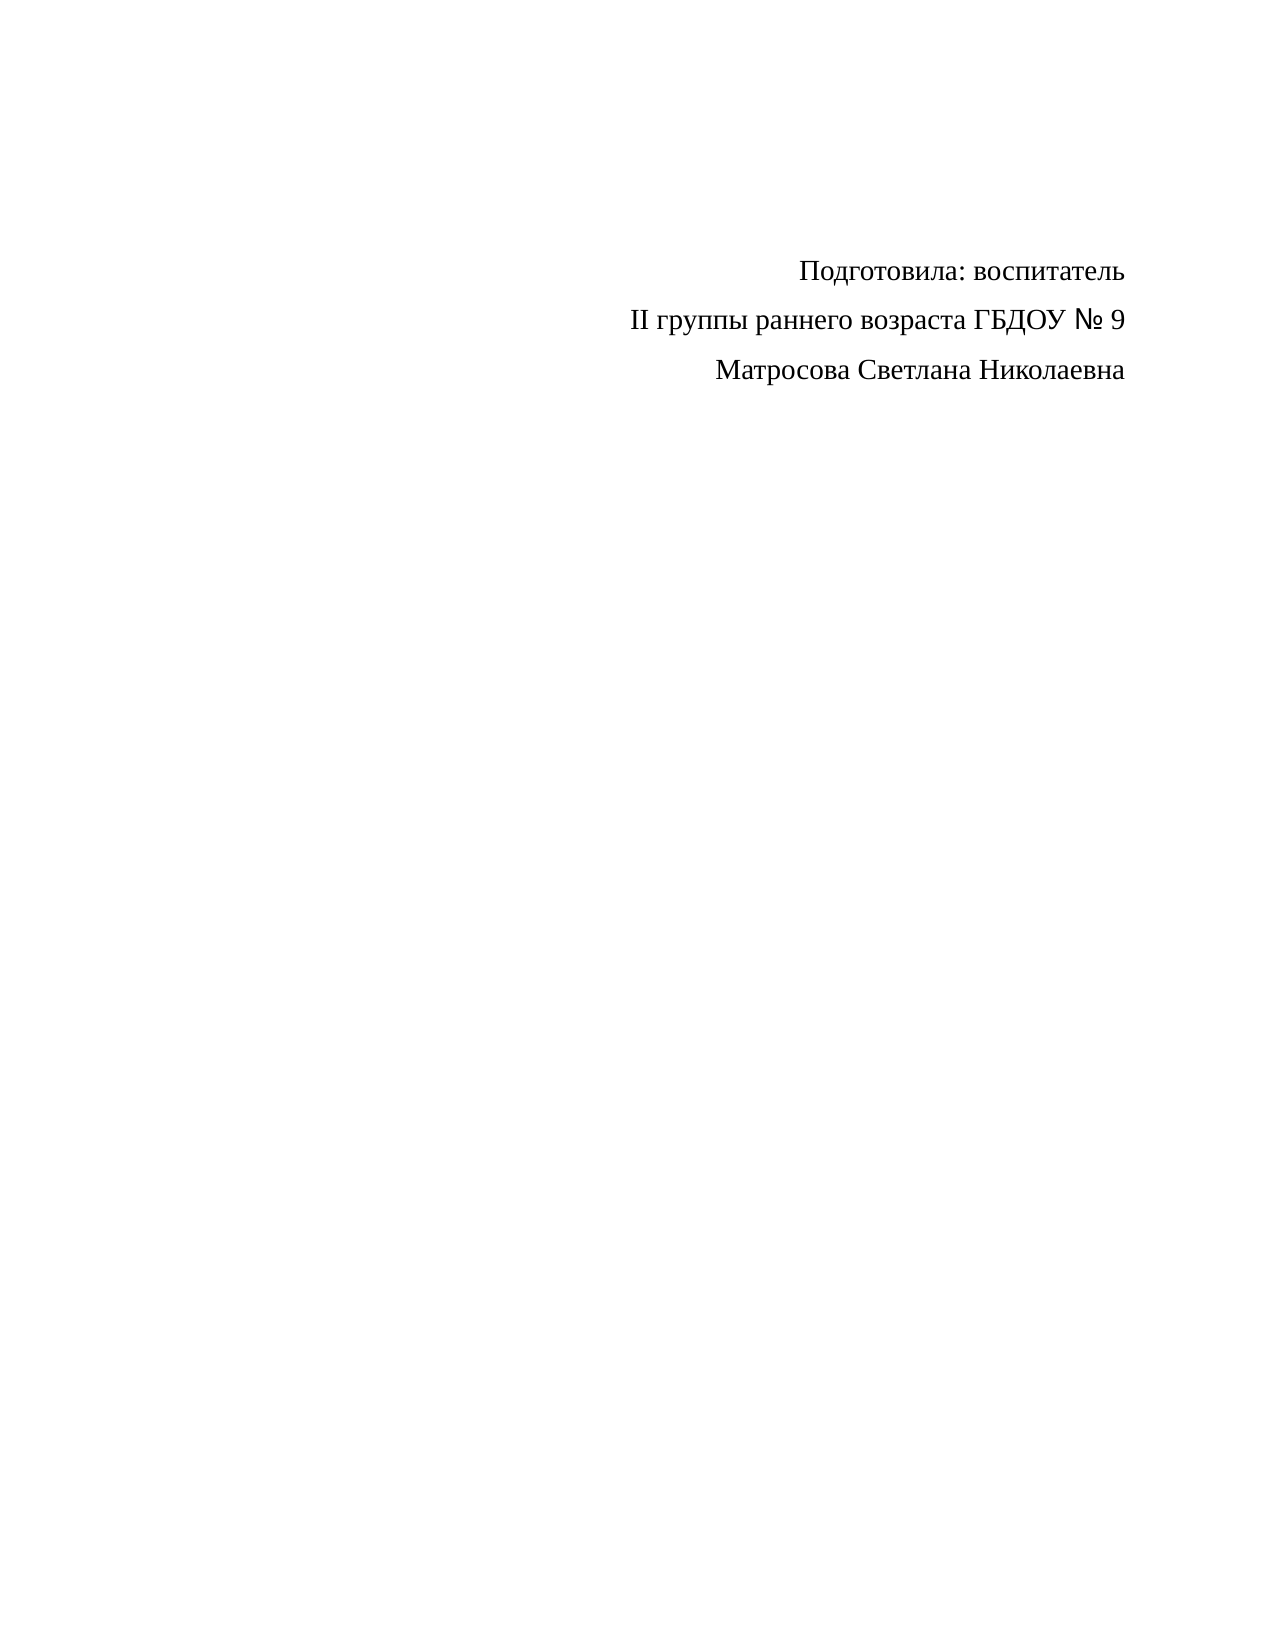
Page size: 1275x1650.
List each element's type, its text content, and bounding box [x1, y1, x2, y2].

text Матросова Светлана Николаевна [150, 356, 1125, 385]
text II группы раннего возраста ГБДОУ № 9 [150, 307, 1125, 335]
text Подготовила: воспитатель [150, 257, 1125, 286]
